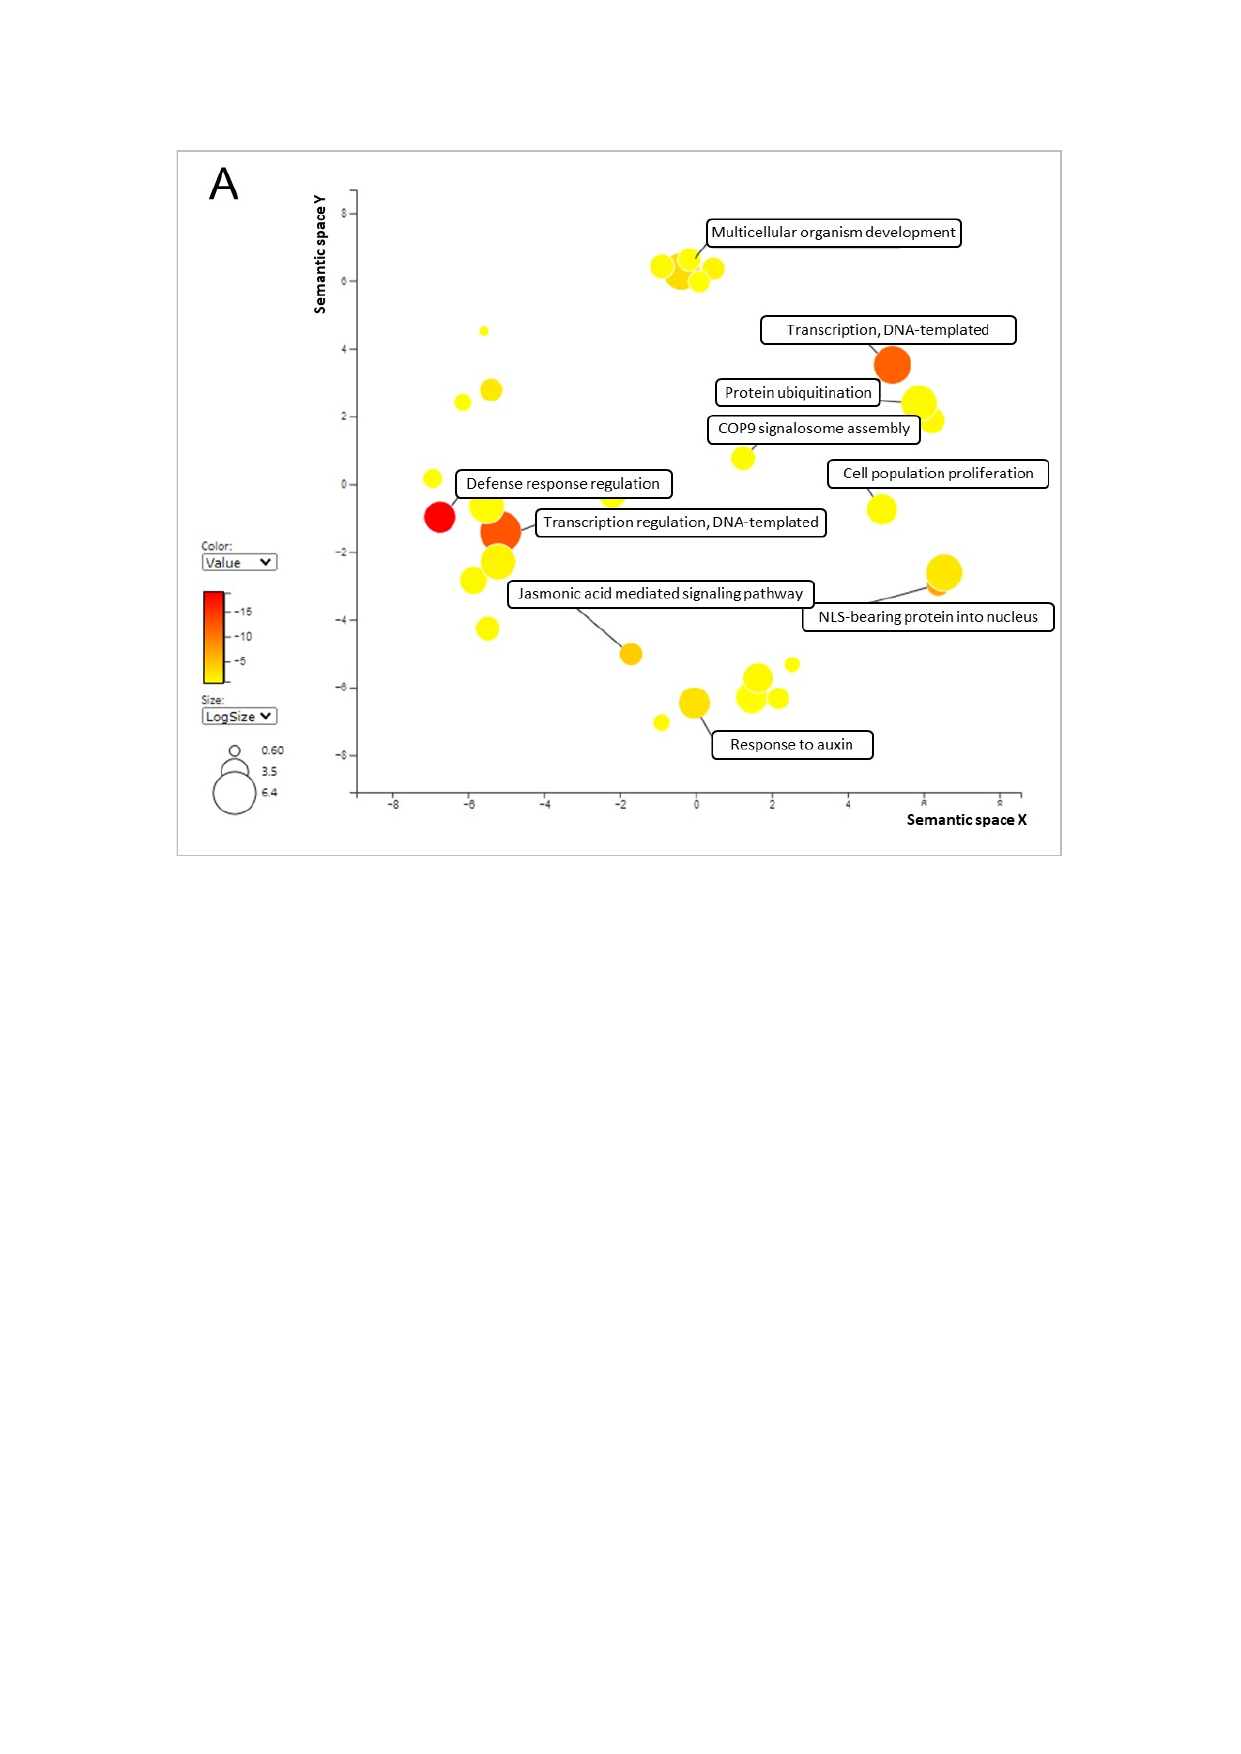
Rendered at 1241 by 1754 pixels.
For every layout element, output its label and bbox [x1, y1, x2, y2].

picture [176, 150, 1064, 856]
